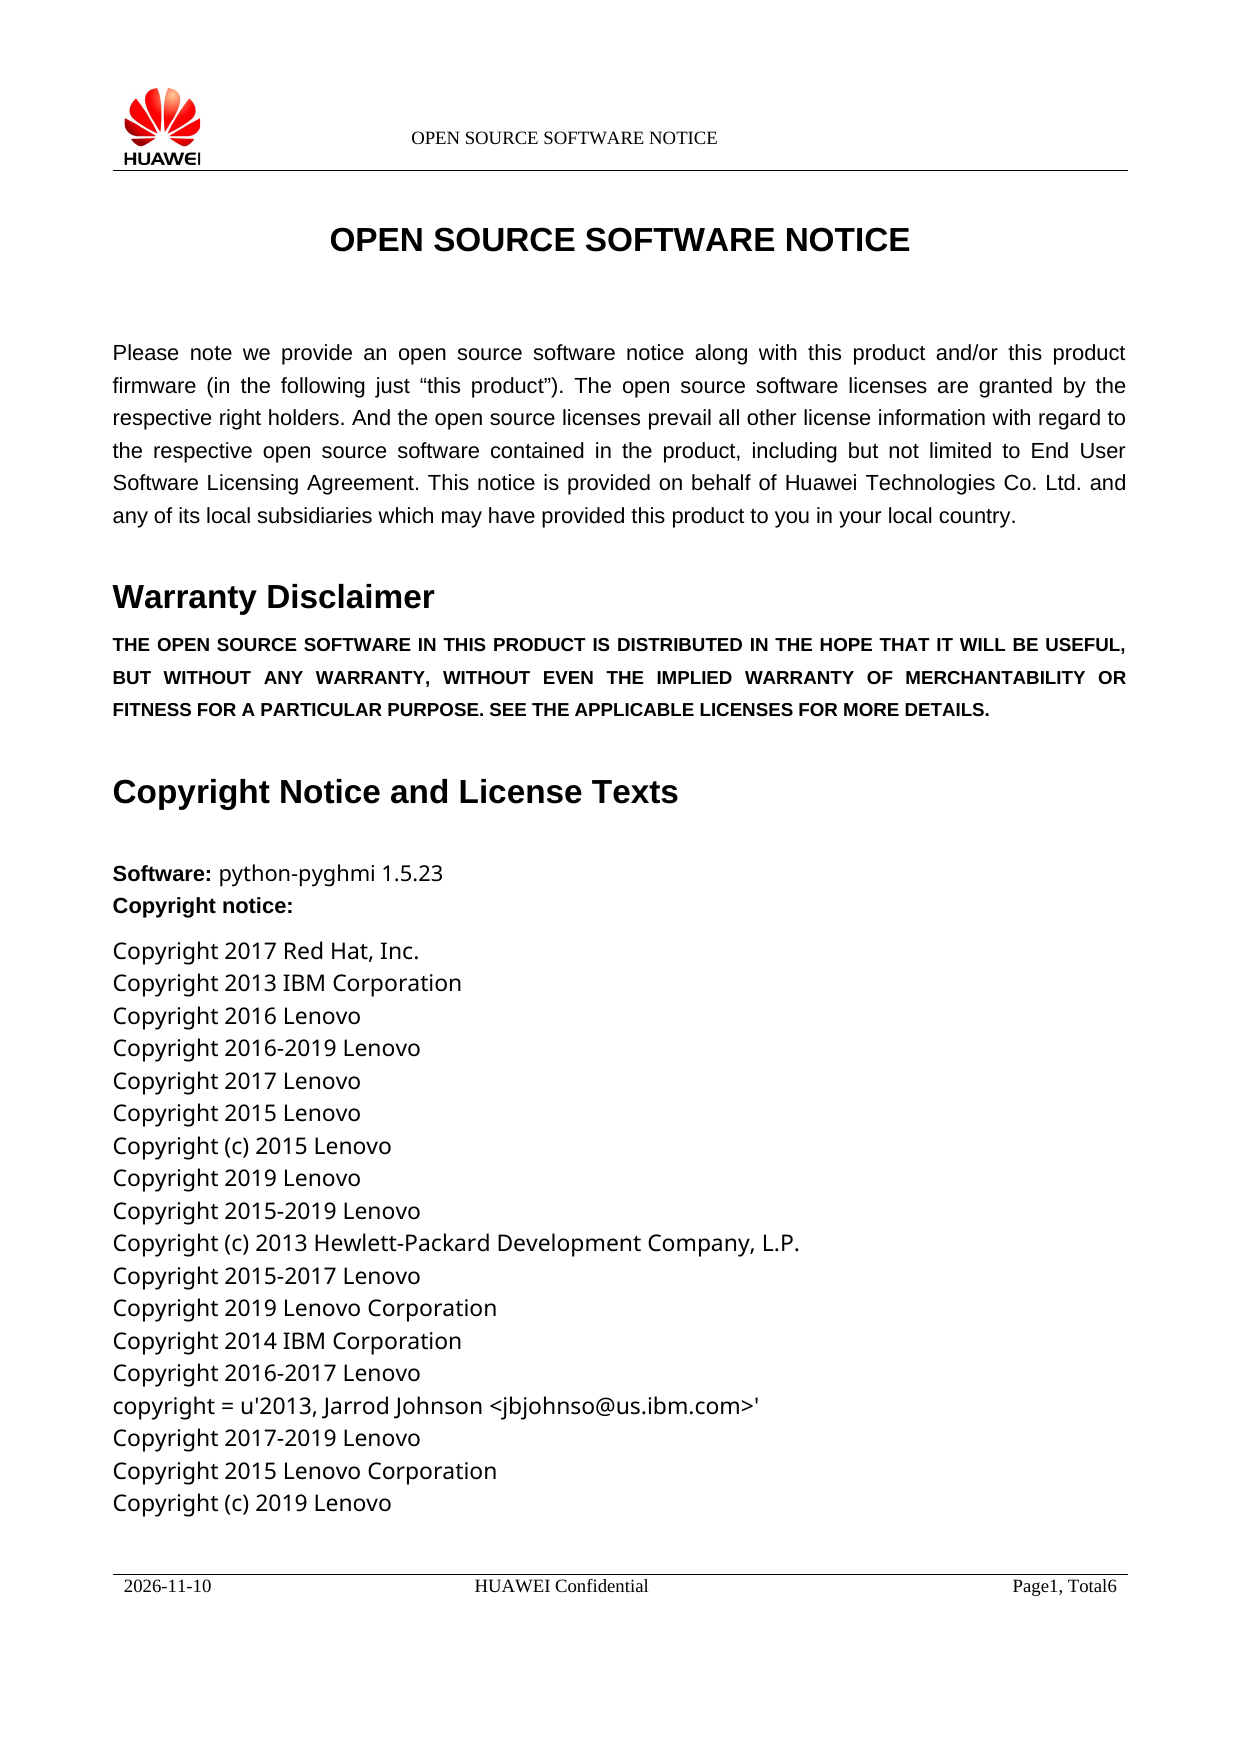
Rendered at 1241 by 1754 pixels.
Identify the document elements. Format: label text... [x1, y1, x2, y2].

text Copyright notice: [112, 889, 1128, 921]
text Please note we provide an open source software notice along with this product and/or this product firmware (in the following just “this product”). The open source software licenses are granted by the respective right holders. And the open source licenses prevail all other license information with regard to the respective open source software contained in the product, including but not limited to End User Software Licensing Agreement. This notice is provided on behalf of Huawei Technologies Co. Ltd. and any of its local subsidiaries which may have provided this product to you in your local country. [112, 336, 1128, 531]
text The open source software in this product is distributed in the hope that it will be useful, but WITHOUT ANY WARRANTY, without even the implied warranty of MERCHANTABILITY or FITNESS FOR A PARTICULAR PURPOSE. See the applicable licenses for more details. [112, 629, 1128, 726]
title Software: python-pyghmi 1.5.23 [112, 856, 1128, 889]
text Copyright Notice and License Texts [112, 759, 1128, 824]
text Warranty Disclaimer [112, 564, 1128, 629]
text Copyright 2017 Red Hat, Inc. Copyright 2013 IBM Corporation Copyright 2016 Lenovo Copyright 2016-2019 Lenovo Copyright 2017 Lenovo Copyright 2015 Lenovo Copyright (c) 2015 Lenovo Copyright 2019 Lenovo Copyright 2015-2019 Lenovo Copyright (c) 2013 Hewlett-Packard Development Company, L.P. Copyright 2015-2017 Lenovo Copyright 2019 Lenovo Corporation Copyright 2014 IBM Corporation Copyright 2016-2017 Lenovo copyright = u'2013, Jarrod Johnson <jbjohnso@us.ibm.com>' Copyright 2017-2019 Lenovo Copyright 2015 Lenovo Corporation Copyright (c) 2019 Lenovo [112, 934, 1128, 1551]
picture [124, 88, 201, 165]
text OPEN SOURCE SOFTWARE NOTICE [112, 206, 1128, 271]
